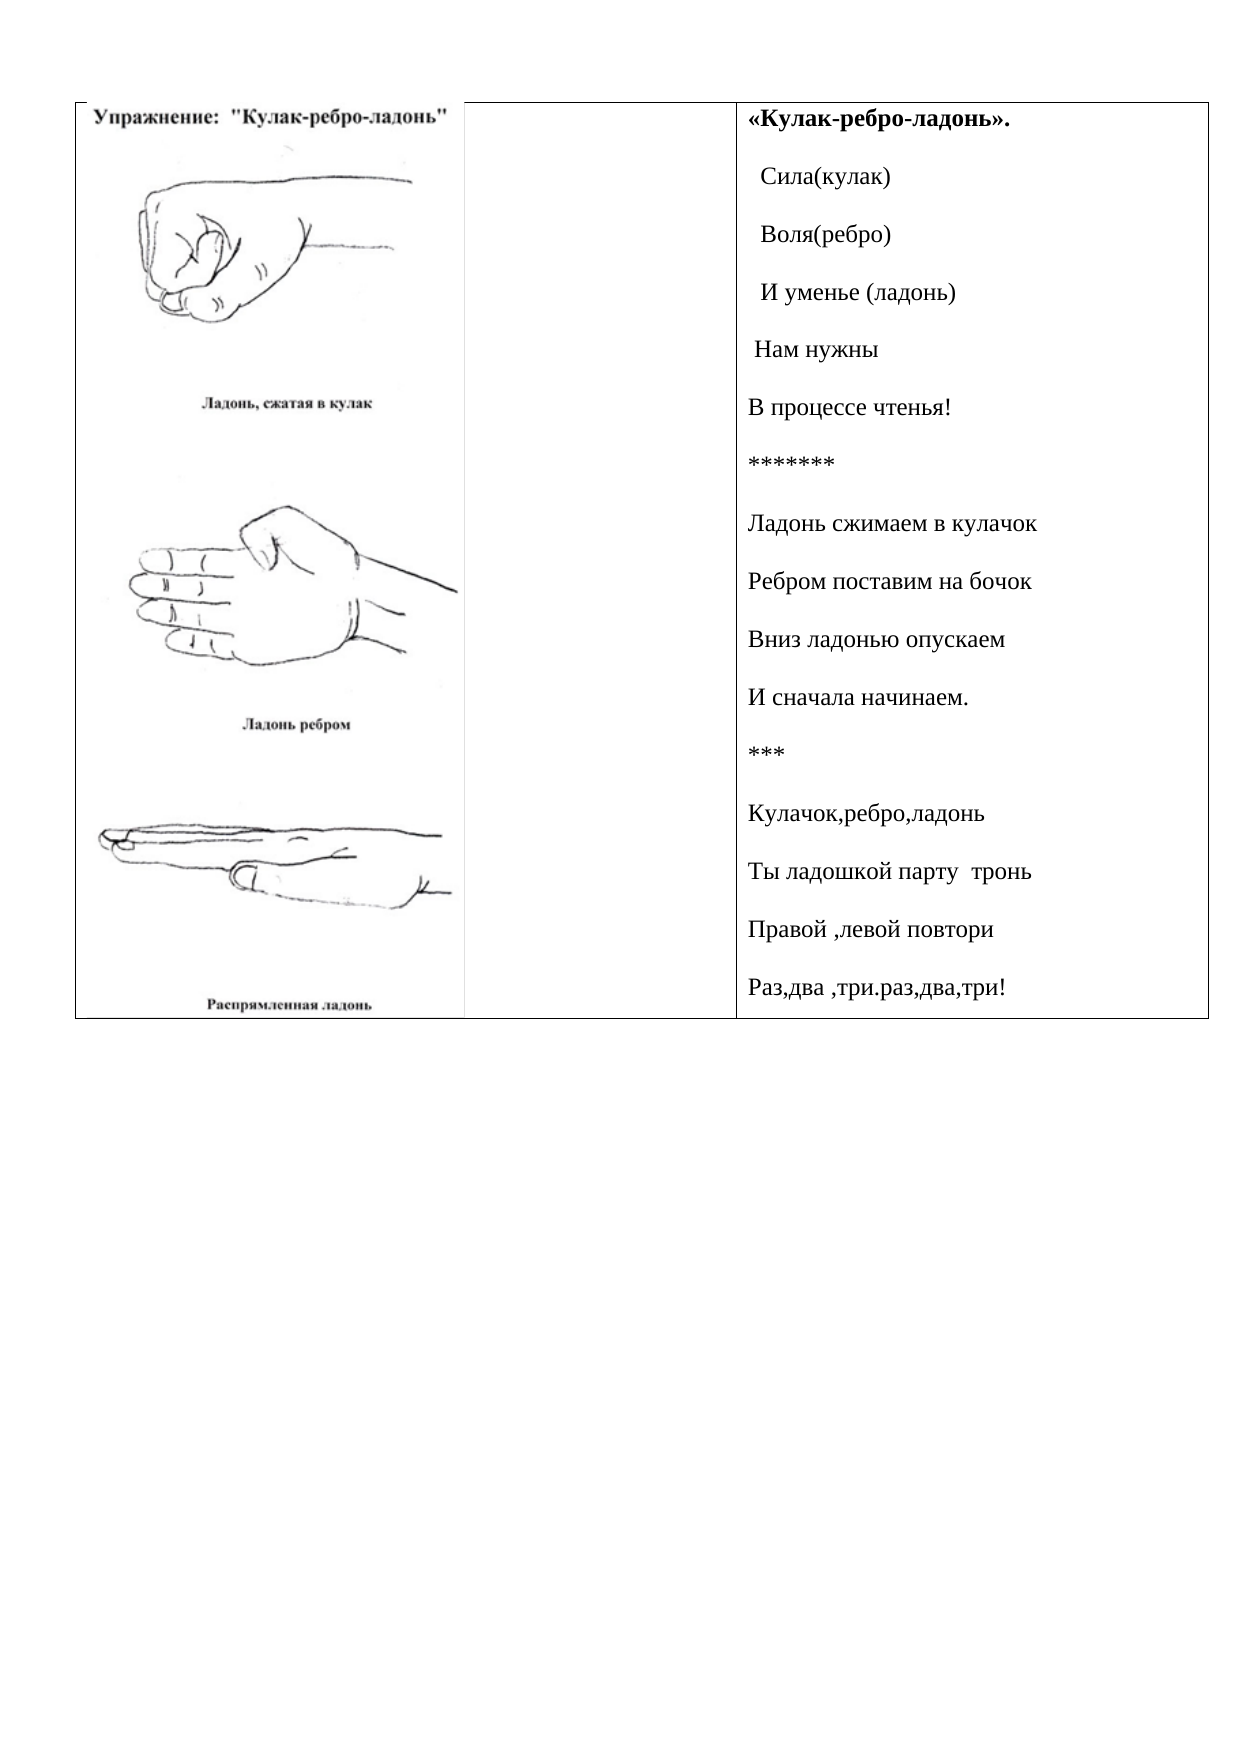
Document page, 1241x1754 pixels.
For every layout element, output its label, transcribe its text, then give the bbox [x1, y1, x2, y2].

table_header [76, 103, 86, 1018]
table_header «Кулак-ребро-ладонь». Сила(кулак) Воля(ребро) И уменье (ладонь) Нам нужны В процессе чтенья! ******* Ладонь сжимаем в кулачок Ребром поставим на бочок Вниз ладонью опускаем И сначала начинаем. *** Кулачок,ребро,ладонь Ты ладошкой парту тронь Правой ,левой повтори Раз,два ,три.раз,два,три! [737, 103, 1208, 1018]
table_header [466, 103, 736, 1018]
picture [86, 102, 466, 1019]
